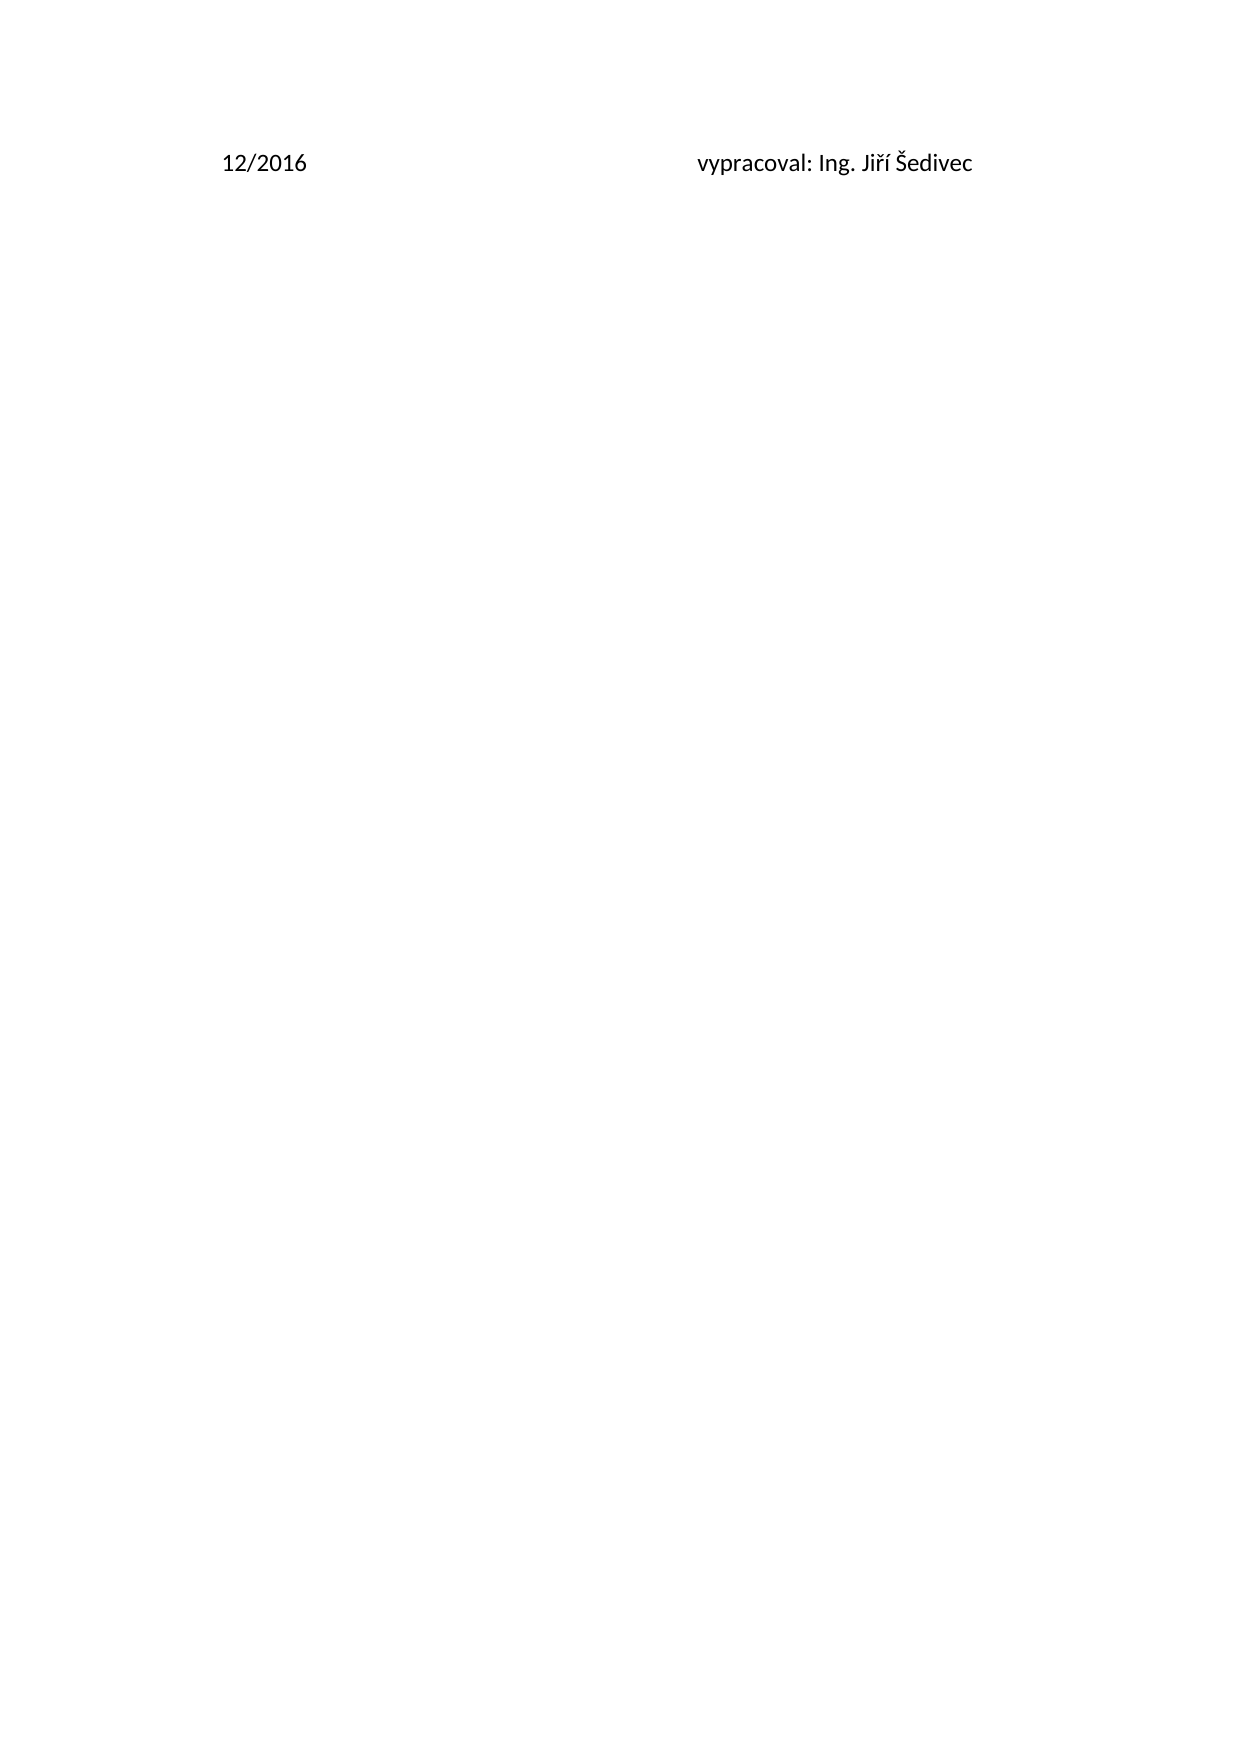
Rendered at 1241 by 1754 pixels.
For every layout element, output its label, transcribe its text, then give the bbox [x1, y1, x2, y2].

text 12/2016 vypracoval: Ing. Jiří Šedivec [148, 148, 1093, 178]
